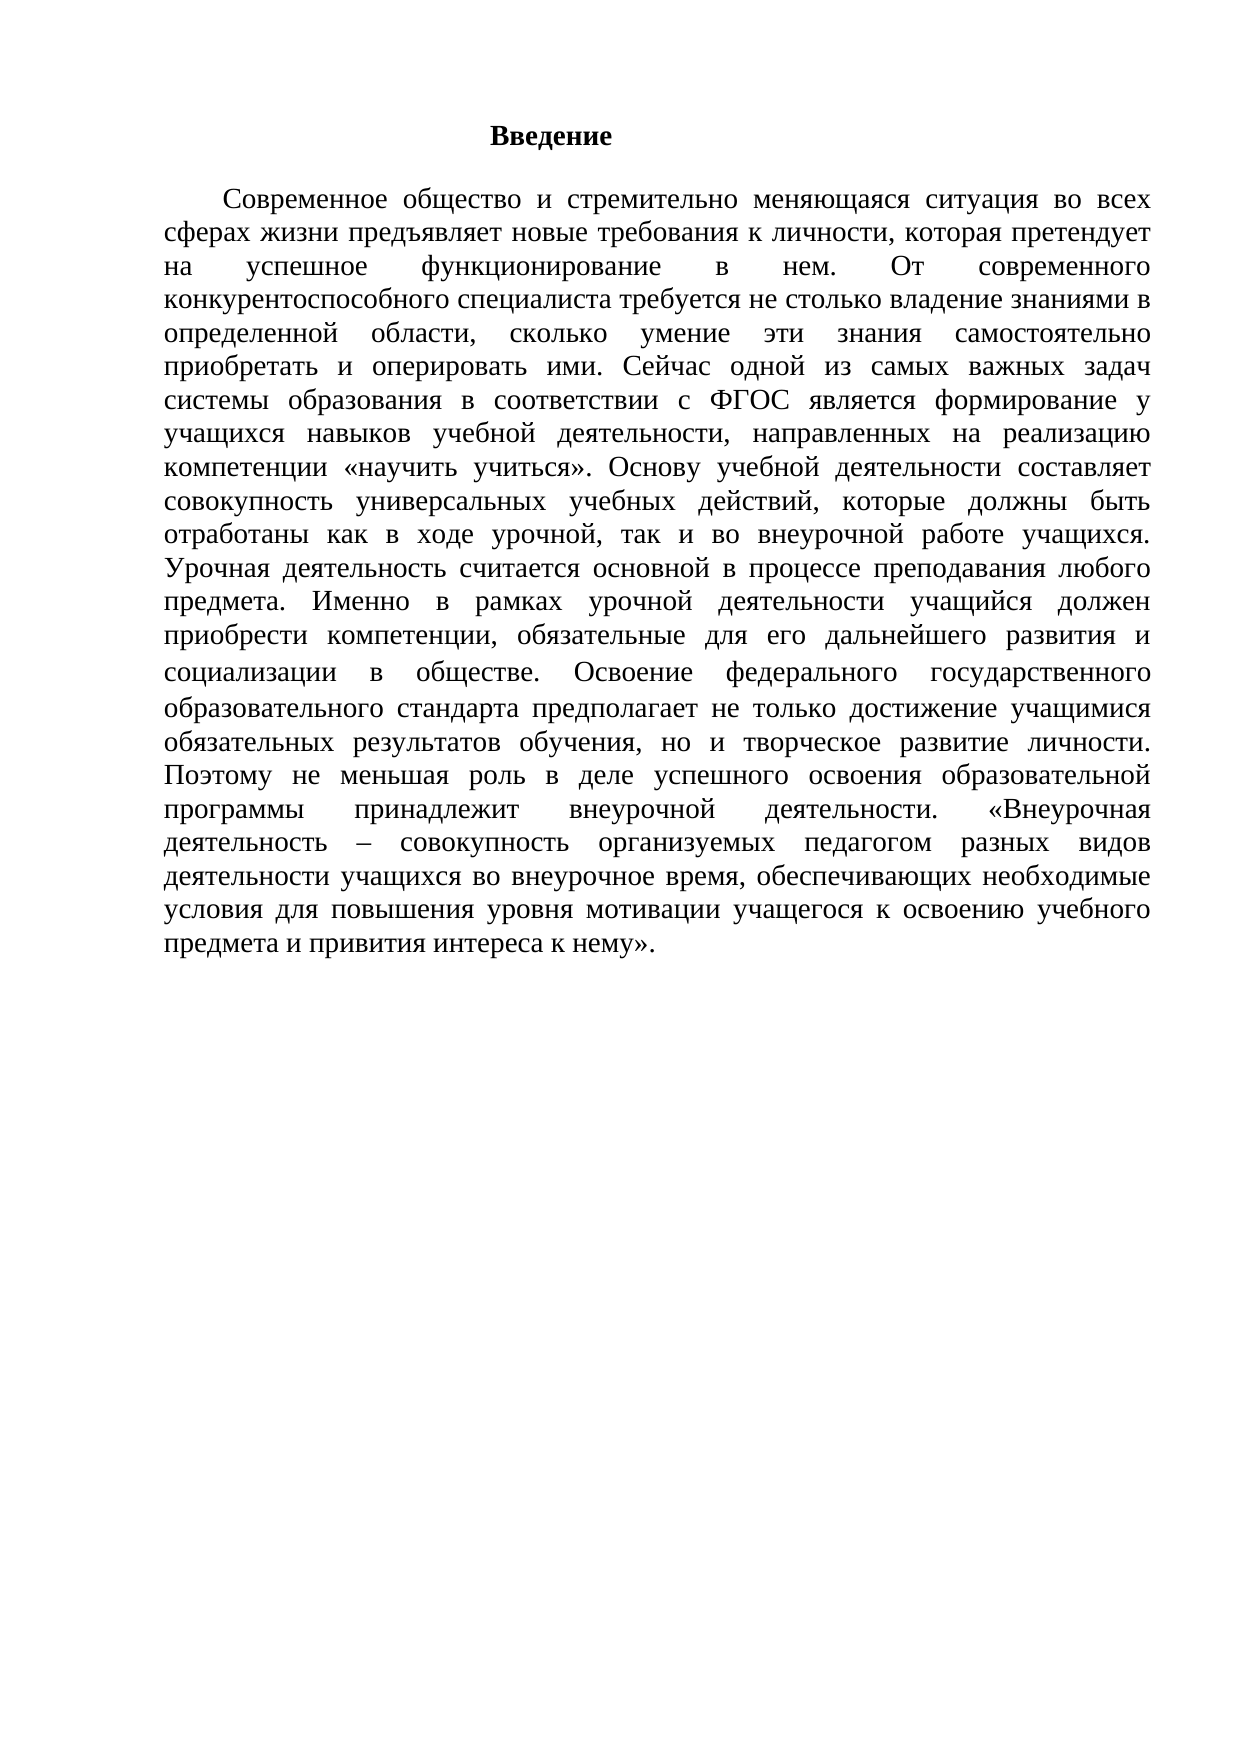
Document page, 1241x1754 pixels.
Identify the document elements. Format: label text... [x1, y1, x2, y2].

text Современное общество и стремительно меняющаяся ситуация во всех сферах жизни предъявляет новые требования к личности, которая претендует на успешное функционирование в нем. От современного конкурентоспособного специалиста требуется не столько владение знаниями в определенной области, сколько умение эти знания самостоятельно приобретать и оперировать ими. Сейчас одной из самых важных задач системы образования в соответствии с ФГОС является формирование у учащихся навыков учебной деятельности, направленных на реализацию компетенции «научить учиться». Основу учебной деятельности составляет совокупность универсальных учебных действий, которые должны быть отработаны как в ходе урочной, так и во внеурочной работе учащихся. Урочная деятельность считается основной в процессе преподавания любого предмета. Именно в рамках урочной деятельности учащийся должен приобрести компетенции, обязательные для его дальнейшего развития и социализации в обществе. Освоение федерального государственного образовательного стандарта предполагает не только достижение учащимися обязательных результатов обучения, но и творческое развитие личности. Поэтому не меньшая роль в деле успешного освоения образовательной программы принадлежит внеурочной деятельности. «Внеурочная деятельность – совокупность организуемых педагогом разных видов деятельности учащихся во внеурочное время, обеспечивающих необходимые условия для повышения уровня мотивации учащегося к освоению учебного предмета и привития интереса к нему». [164, 181, 1152, 958]
text Введение [89, 118, 1152, 152]
